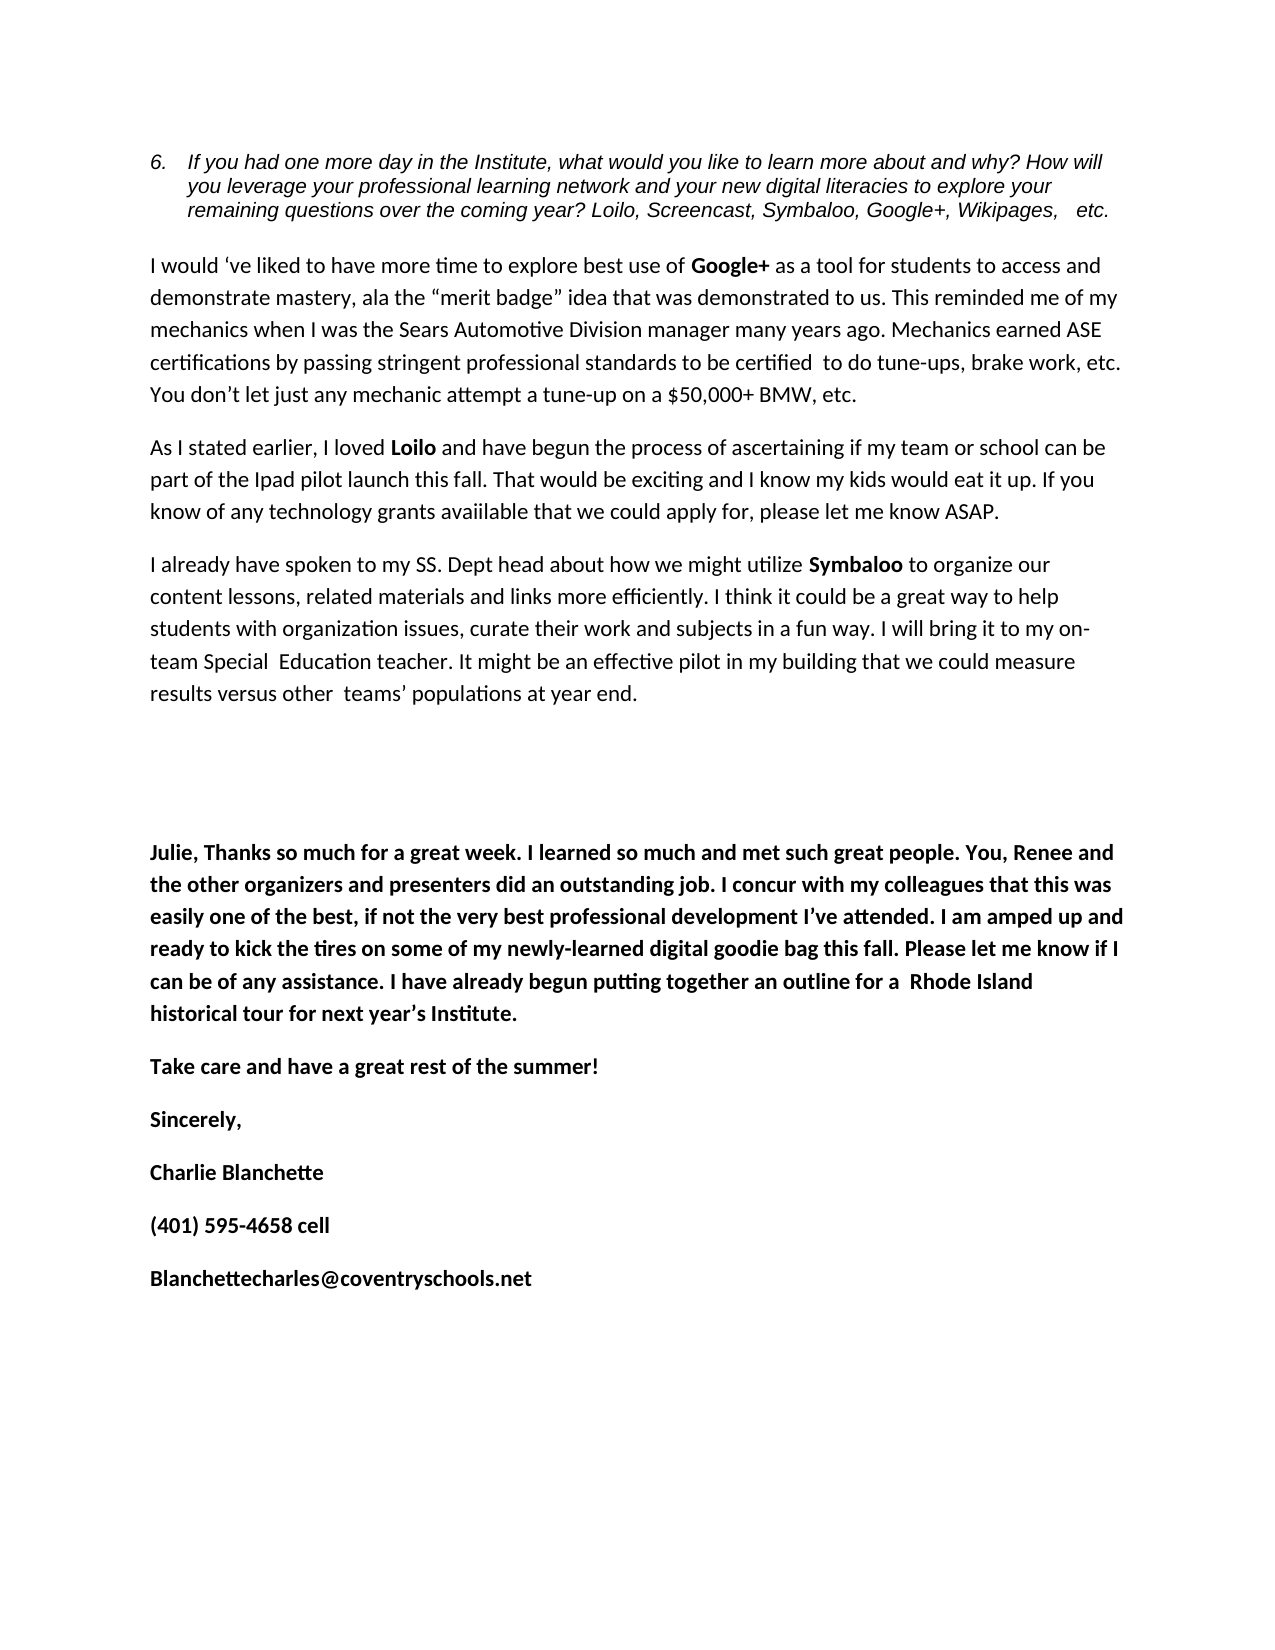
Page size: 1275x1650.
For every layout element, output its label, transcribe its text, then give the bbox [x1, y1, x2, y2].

text Julie, Thanks so much for a great week. I learned so much and met such great people. You, Renee and the other organizers and presenters did an outstanding job. I concur with my colleagues that this was easily one of the best, if not the very best professional development I’ve attended. I am amped up and ready to kick the tires on some of my newly-learned digital goodie bag this fall. Please let me know if I can be of any assistance. I have already begun putting together an outline for a Rhode Island historical tour for next year’s Institute. [150, 838, 1125, 1027]
text Charlie Blanchette [150, 1158, 1125, 1186]
list If you had one more day in the Institute, what would you like to learn more about and why? How will you leverage your professional learning network and your new digital literacies to explore your remaining questions over the coming year? Loilo, Screencast, Symbaloo, Google+, Wikipages, etc. [150, 150, 1125, 222]
text Blanchettecharles@coventryschools.net [150, 1264, 1125, 1292]
text Take care and have a great rest of the summer! [150, 1052, 1125, 1080]
text As I stated earlier, I loved Loilo and have begun the process of ascertaining if my team or school can be part of the Ipad pilot launch this fall. That would be exciting and I know my kids would eat it up. If you know of any technology grants avaiilable that we could apply for, please let me know ASAP. [150, 433, 1125, 525]
text I already have spoken to my SS. Dept head about how we might utilize Symbaloo to organize our content lessons, related materials and links more efficiently. I think it could be a great way to help students with organization issues, curate their work and subjects in a fun way. I will bring it to my on-team Special Education teacher. It might be an effective pilot in my building that we could measure results versus other teams’ populations at year end. [150, 550, 1125, 707]
text I would ‘ve liked to have more time to explore best use of Google+ as a tool for students to access and demonstrate mastery, ala the “merit badge” idea that was demonstrated to us. This reminded me of my mechanics when I was the Sears Automotive Division manager many years ago. Mechanics earned ASE certifications by passing stringent professional standards to be certified to do tune-ups, brake work, etc. You don’t let just any mechanic attempt a tune-up on a $50,000+ BMW, etc. [150, 251, 1125, 408]
text (401) 595-4658 cell [150, 1211, 1125, 1239]
text Sincerely, [150, 1105, 1125, 1133]
